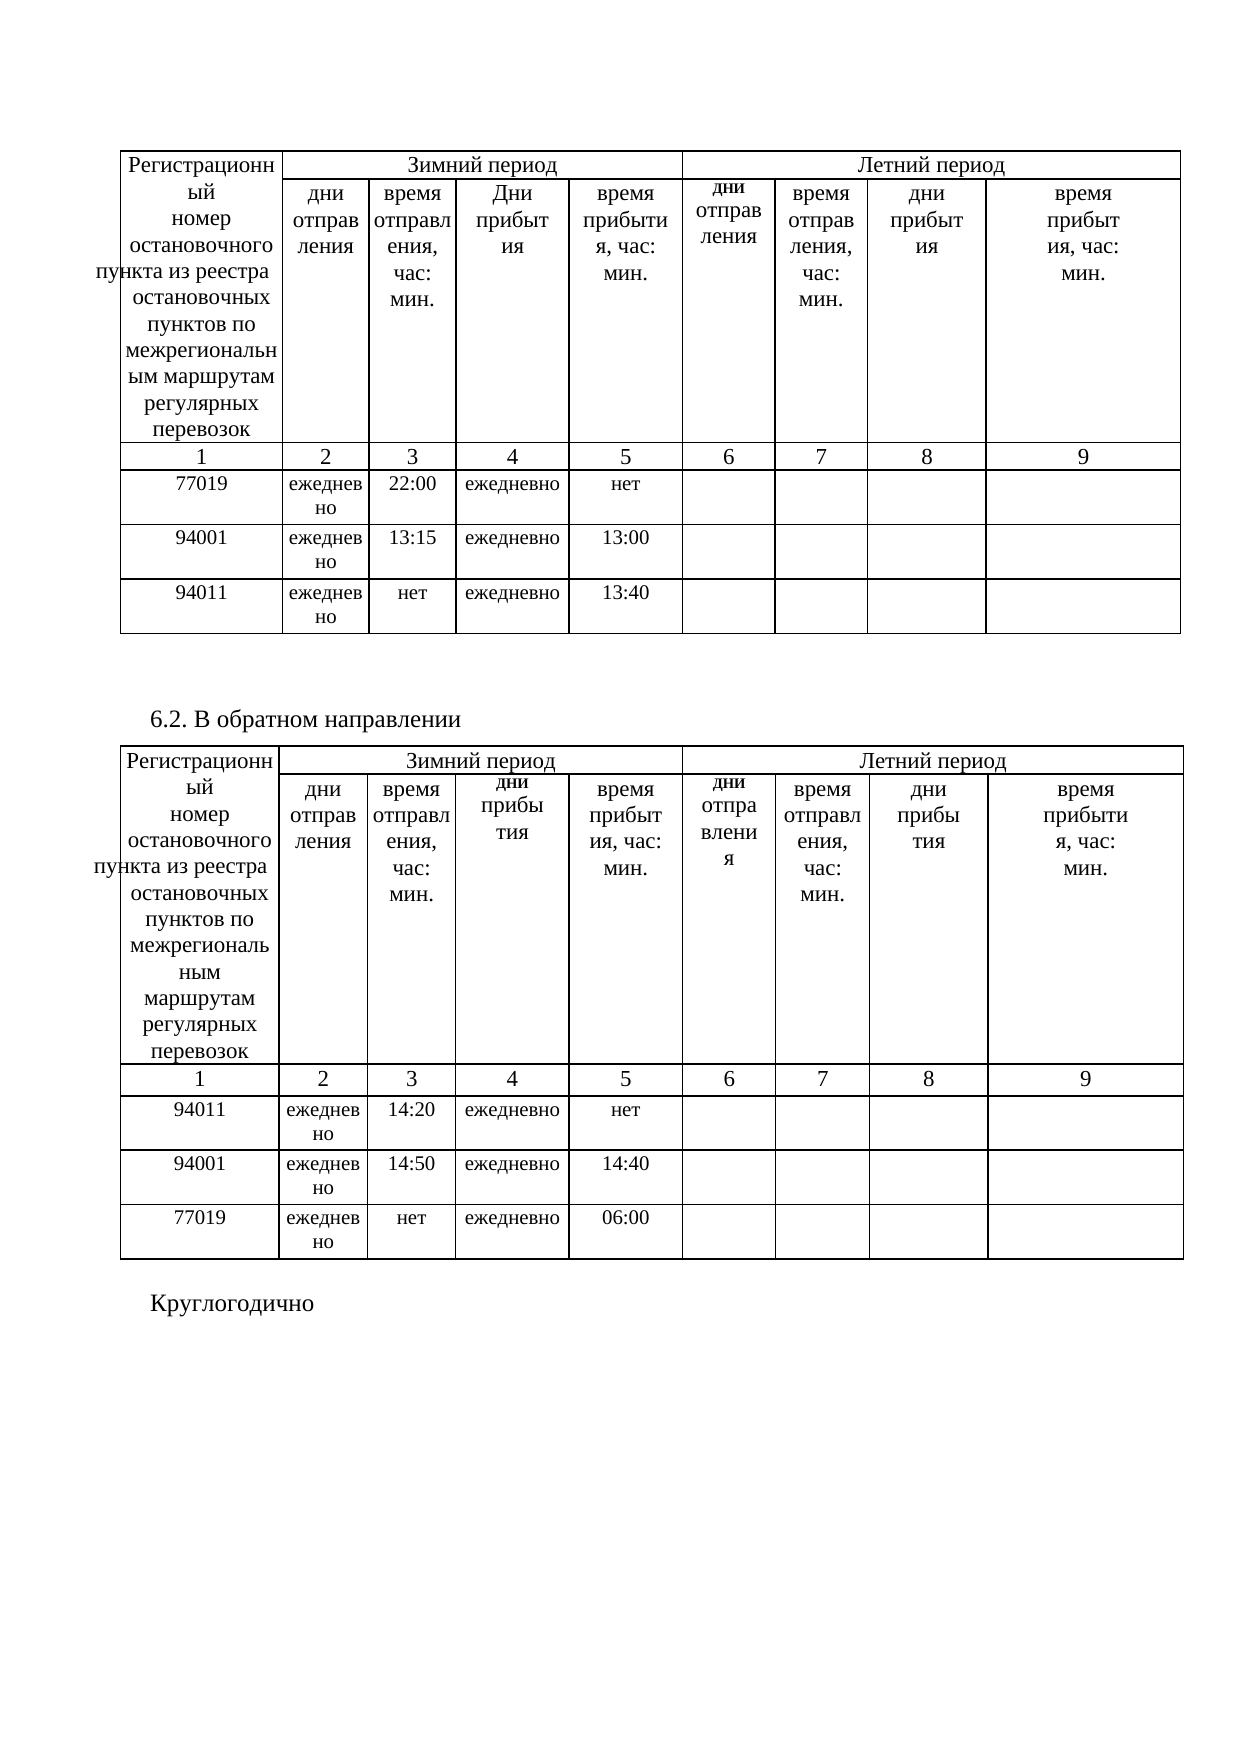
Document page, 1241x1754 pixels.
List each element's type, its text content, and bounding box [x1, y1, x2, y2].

table_cell 4 [456, 1065, 568, 1095]
table_header Летний период [683, 152, 1180, 178]
table_header Зимний период [283, 152, 682, 178]
table_cell время отправл ения, час: мин. [370, 180, 455, 441]
table_cell ДНИ отправ ления [683, 180, 774, 441]
table_cell [776, 525, 867, 578]
table_cell ежедневно [280, 1151, 367, 1204]
table_cell [870, 1151, 987, 1204]
table_cell дни прибыт ия [868, 180, 985, 441]
table_cell 2 [280, 1065, 367, 1095]
table_cell ежедневно [456, 1151, 568, 1204]
table_cell 13:40 [570, 580, 682, 632]
table_cell время отправ ления, час: мин. [776, 180, 867, 441]
table_cell 5 [570, 443, 682, 469]
table_cell [989, 1151, 1183, 1204]
table_cell ежедневно [456, 1205, 568, 1258]
text 6.2. В обратном направлении [150, 704, 1090, 733]
table_cell [989, 1205, 1183, 1258]
table_cell 5 [570, 1065, 682, 1095]
table_cell [868, 525, 985, 578]
table_cell [868, 471, 985, 524]
table_cell 13:15 [370, 525, 455, 578]
table_cell 06:00 [570, 1205, 682, 1258]
text Круглогодично [150, 1288, 1090, 1317]
table_cell [683, 471, 774, 524]
table_cell [776, 1097, 869, 1149]
table_cell 1 [121, 443, 282, 469]
table_cell 9 [989, 1065, 1183, 1095]
table_cell [683, 580, 774, 632]
table_cell 77019 [121, 1205, 278, 1258]
table_cell время прибыт ия, час: мин. [987, 180, 1180, 441]
table_cell [776, 580, 867, 632]
table_cell 9 [987, 443, 1180, 469]
table_cell ежедневно [457, 580, 568, 632]
table_cell 2 [283, 443, 368, 469]
table_cell 94011 [121, 1097, 278, 1149]
table_header Регистрационный номер остановочного пункта из реестра остановочных пунктов по межрегиональным маршрутам регулярных перевозок [121, 152, 282, 441]
table_cell [987, 580, 1180, 632]
table_cell время прибыт ия, час: мин. [570, 775, 682, 1063]
table_cell нет [570, 471, 682, 524]
table_cell 8 [868, 443, 985, 469]
table_cell дни прибы тия [870, 775, 987, 1063]
table_cell ежедневно [283, 580, 368, 632]
table_cell [776, 471, 867, 524]
table_cell [683, 1097, 775, 1149]
table_cell [683, 1205, 775, 1258]
table_cell Дни прибыт ия [457, 180, 568, 441]
table_header Летний период [683, 747, 1183, 773]
table_cell ежедневно [283, 471, 368, 524]
table_cell 6 [683, 443, 774, 469]
table_cell 3 [368, 1065, 455, 1095]
table_cell 6 [683, 1065, 775, 1095]
table_cell 22:00 [370, 471, 455, 524]
table_cell [987, 525, 1180, 578]
table_cell время отправл ения, час: мин. [776, 775, 869, 1063]
table_cell 14:50 [368, 1151, 455, 1204]
table_cell 4 [457, 443, 568, 469]
table_cell [683, 1151, 775, 1204]
table_cell 7 [776, 1065, 869, 1095]
table_cell 7 [776, 443, 867, 469]
table_cell [987, 471, 1180, 524]
table_cell ДНИ отпра влени я [683, 775, 775, 1063]
table_cell 94001 [121, 525, 282, 578]
table_cell [868, 580, 985, 632]
table_cell 14:20 [368, 1097, 455, 1149]
table_cell 1 [121, 1065, 278, 1095]
table_cell 13:00 [570, 525, 682, 578]
table_cell ДНИ прибы тия [456, 775, 568, 1063]
table_cell [870, 1205, 987, 1258]
table_cell ежедневно [280, 1097, 367, 1149]
table_cell 14:40 [570, 1151, 682, 1204]
table_cell ежедневно [457, 471, 568, 524]
table_cell ежедневно [456, 1097, 568, 1149]
table_cell время прибыти я, час: мин. [989, 775, 1183, 1063]
table_cell 77019 [121, 471, 282, 524]
table_cell [989, 1097, 1183, 1149]
table_cell дни отправ ления [280, 775, 367, 1063]
table_cell ежедневно [283, 525, 368, 578]
table_cell дни отправ ления [283, 180, 368, 441]
table_cell 3 [370, 443, 455, 469]
table_cell [683, 525, 774, 578]
table_cell [776, 1151, 869, 1204]
table_cell [776, 1205, 869, 1258]
table_cell 94001 [121, 1151, 278, 1204]
table_header Регистрационный номер остановочного пункта из реестра остановочных пунктов по межрегиональным маршрутам регулярных перевозок [121, 747, 278, 1063]
table_cell 8 [870, 1065, 987, 1095]
table_cell нет [570, 1097, 682, 1149]
table_cell нет [368, 1205, 455, 1258]
table_cell 94011 [121, 580, 282, 632]
table_cell нет [370, 580, 455, 632]
table_header Зимний период [280, 747, 682, 773]
table_cell ежедневно [280, 1205, 367, 1258]
table_cell [870, 1097, 987, 1149]
table_cell время прибыти я, час: мин. [570, 180, 682, 441]
table_cell ежедневно [457, 525, 568, 578]
table_cell время отправл ения, час: мин. [368, 775, 455, 1063]
